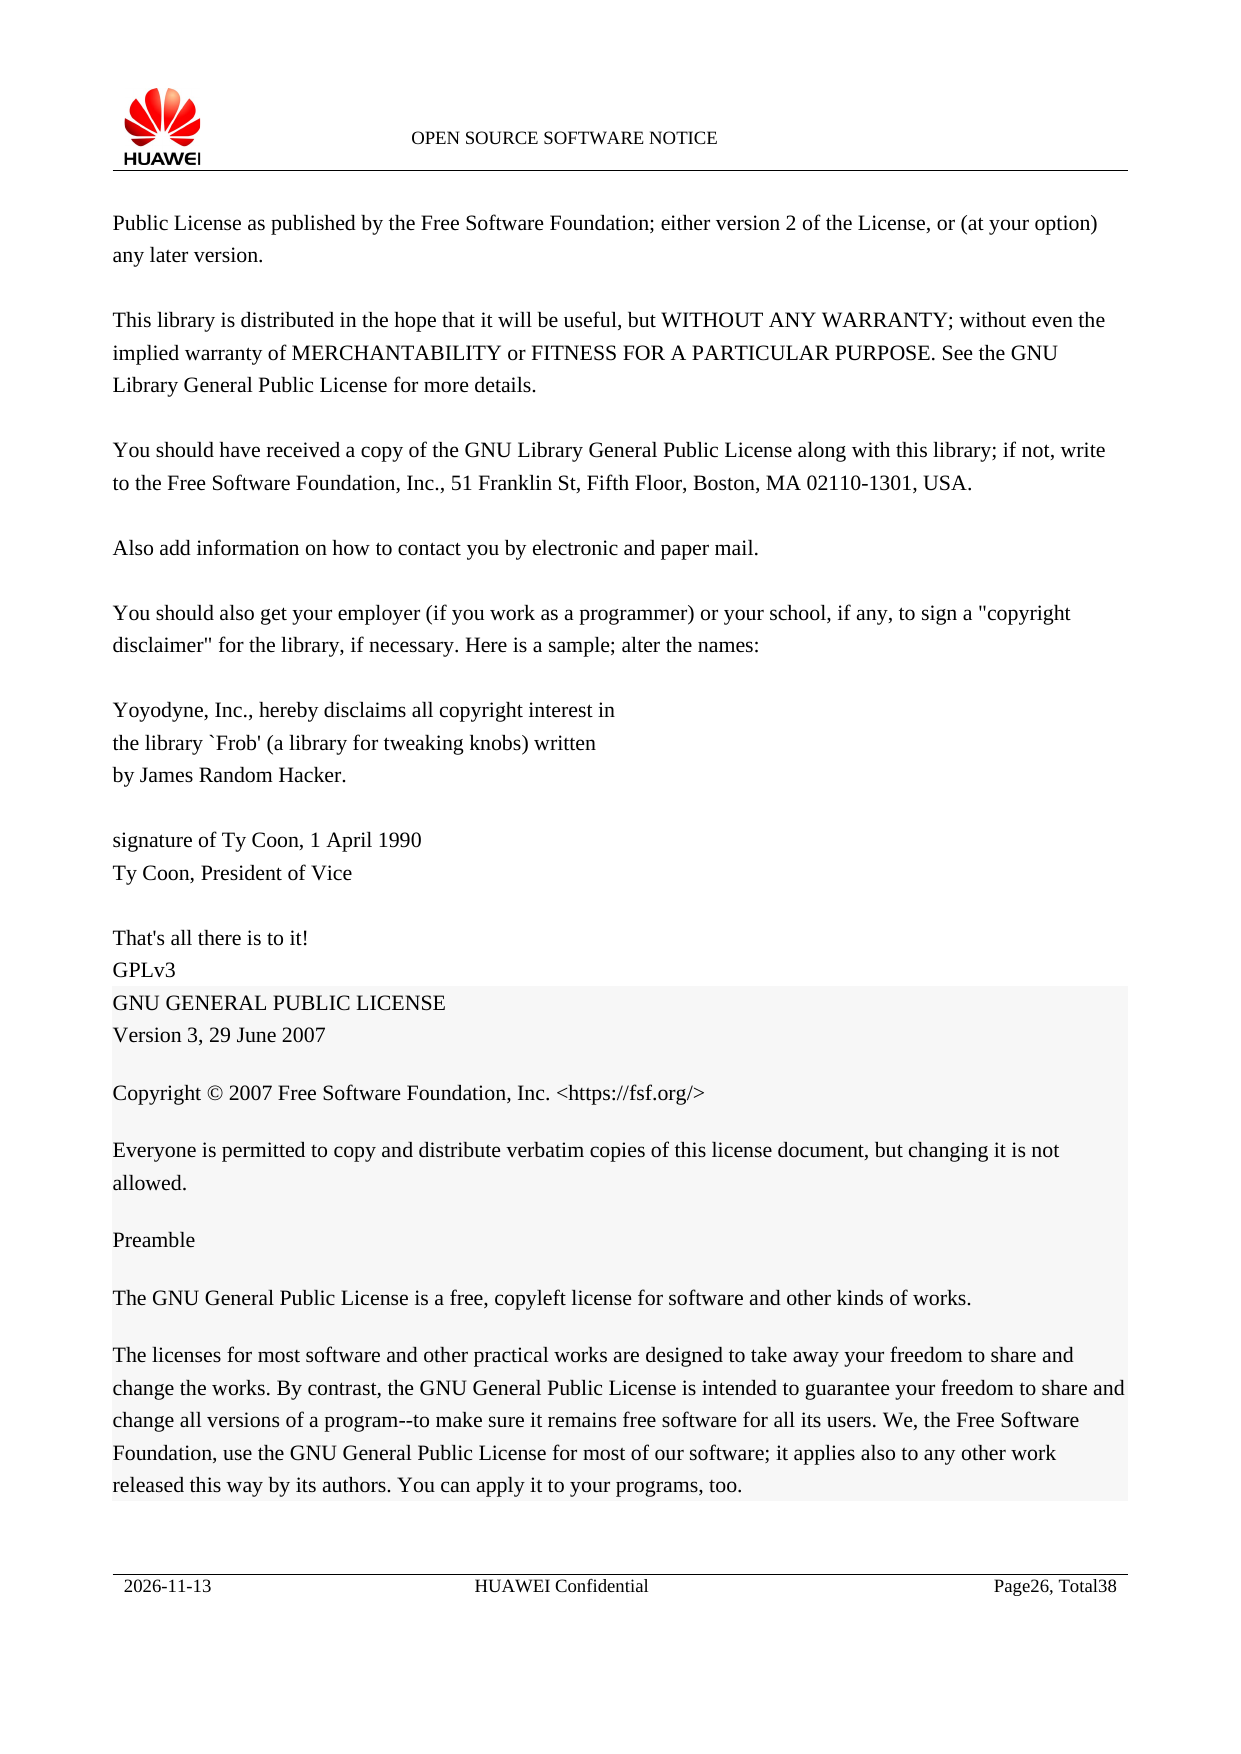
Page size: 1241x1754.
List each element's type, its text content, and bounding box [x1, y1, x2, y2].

text The GNU General Public License is a free, copyleft license for software and other kinds of works. [112, 1281, 1128, 1314]
text signature of Ty Coon, 1 April 1990 [112, 824, 1128, 856]
text This library is distributed in the hope that it will be useful, but WITHOUT ANY WARRANTY; without even the implied warranty of MERCHANTABILITY or FITNESS FOR A PARTICULAR PURPOSE. See the GNU Library General Public License for more details. [112, 304, 1128, 401]
text Ty Coon, President of Vice [112, 856, 1128, 889]
text Preamble [112, 1224, 1128, 1256]
text Yoyodyne, Inc., hereby disclaims all copyright interest in [112, 694, 1128, 726]
picture [124, 88, 201, 165]
text by James Random Hacker. [112, 759, 1128, 791]
text You should also get your employer (if you work as a programmer) or your school, if any, to sign a "copyright disclaimer" for the library, if necessary. Here is a sample; alter the names: [112, 596, 1128, 661]
text the library `Frob' (a library for tweaking knobs) written [112, 726, 1128, 759]
text The licenses for most software and other practical works are designed to take away your freedom to share and change the works. By contrast, the GNU General Public License is intended to guarantee your freedom to share and change all versions of a program--to make sure it remains free software for all its users. We, the Free Software Foundation, use the GNU General Public License for most of our software; it applies also to any other work released this way by its authors. You can apply it to your programs, too. [112, 1339, 1128, 1501]
text GPLv3 [112, 954, 1128, 986]
text Everyone is permitted to copy and distribute verbatim copies of this license document, but changing it is not allowed. [112, 1134, 1128, 1199]
text You should have received a copy of the GNU Library General Public License along with this library; if not, write to the Free Software Foundation, Inc., 51 Franklin St, Fifth Floor, Boston, MA 02110-1301, USA. [112, 434, 1128, 499]
text That's all there is to it! [112, 921, 1128, 954]
text Copyright © 2007 Free Software Foundation, Inc. <https://fsf.org/> [112, 1076, 1128, 1109]
text Also add information on how to contact you by electronic and paper mail. [112, 531, 1128, 564]
text GNU GENERAL PUBLIC LICENSE Version 3, 29 June 2007 [112, 986, 1128, 1051]
